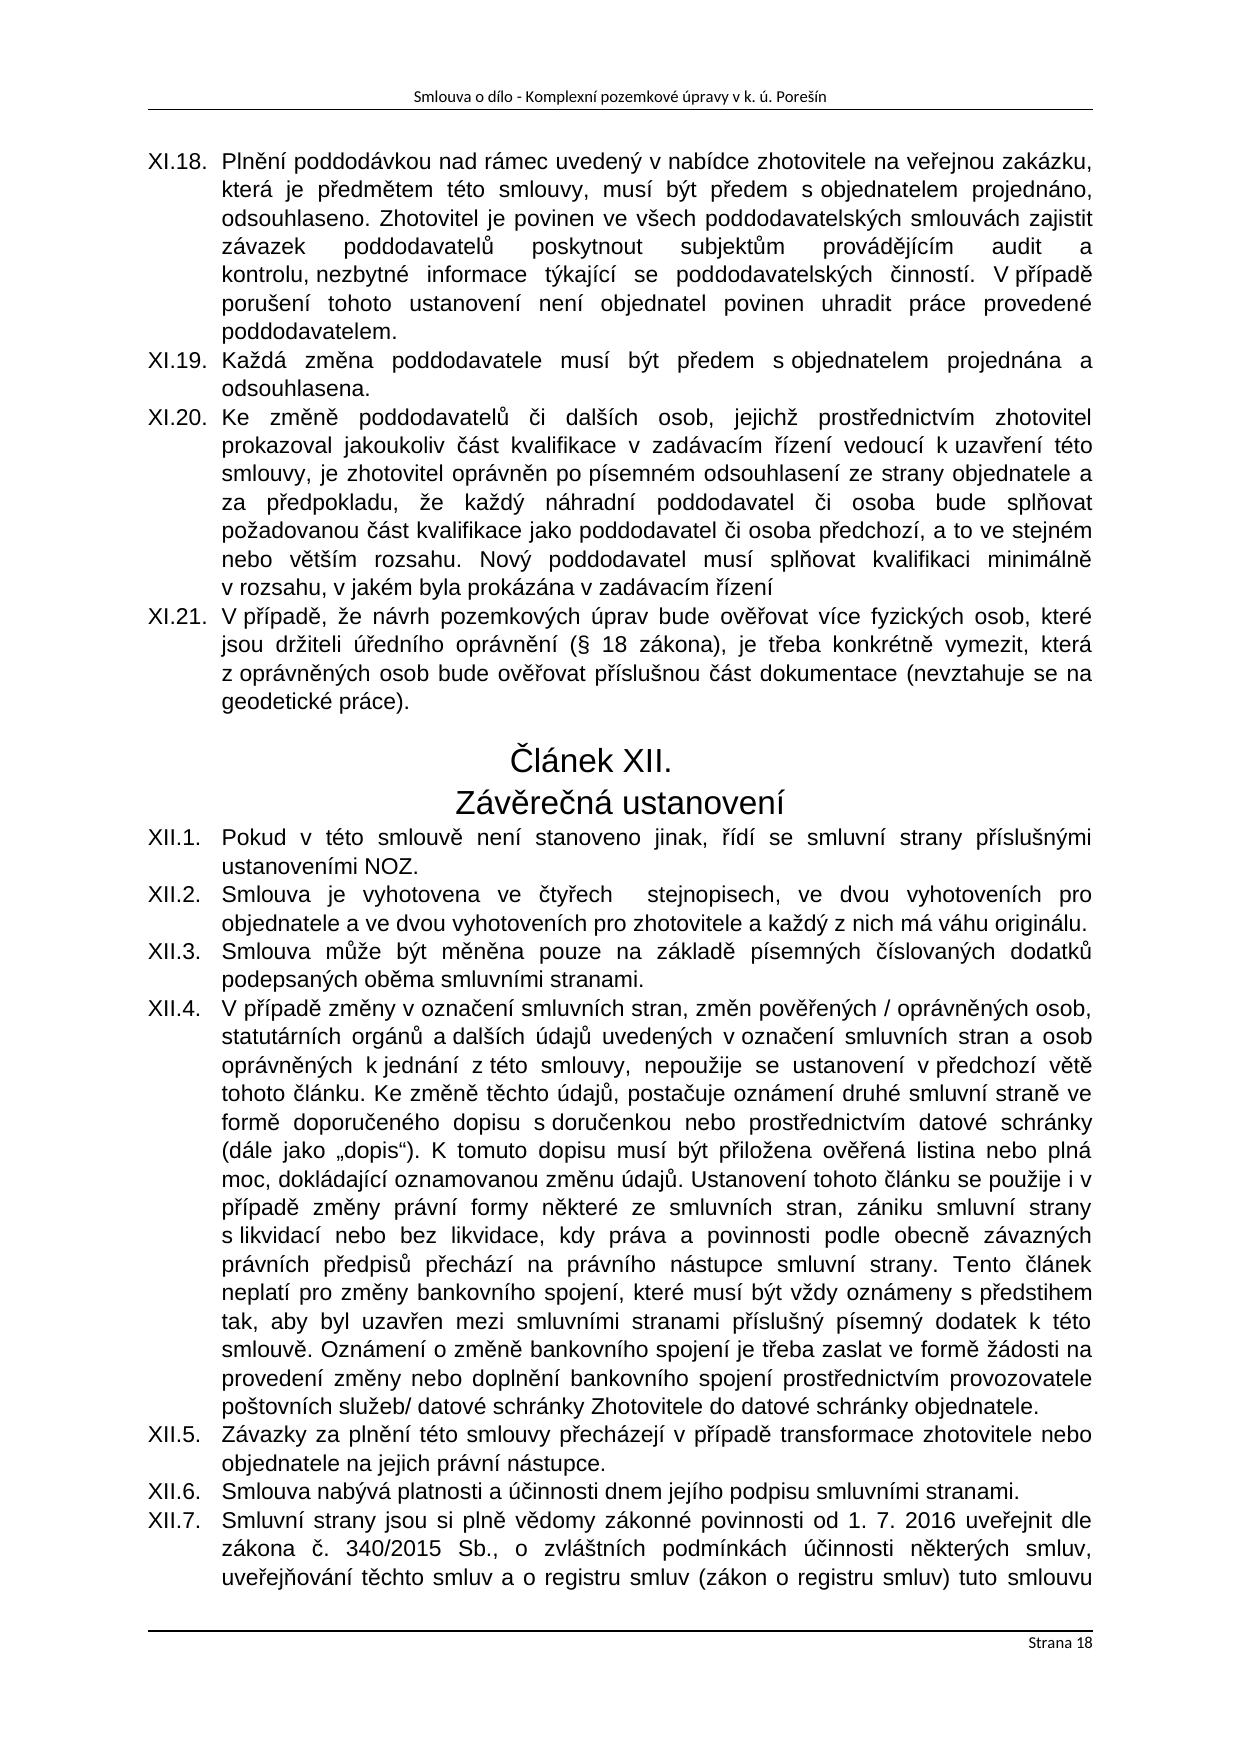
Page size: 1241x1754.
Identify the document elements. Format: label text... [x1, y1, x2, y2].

list Pokud v této smlouvě není stanoveno jinak, řídí se smluvní strany příslušnými ustanoveními NOZ. [148, 824, 1093, 879]
list V případě změny v označení smluvních stran, změn pověřených / oprávněných osob, statutárních orgánů a dalších údajů uvedených v označení smluvních stran a osob oprávněných k jednání z této smlouvy, nepoužije se ustanovení v předchozí větě tohoto článku. Ke změně těchto údajů, postačuje oznámení druhé smluvní straně ve formě doporučeného dopisu s doručenkou nebo prostřednictvím datové schránky (dále jako „dopis“). K tomuto dopisu musí být přiložena ověřená listina nebo plná moc, dokládající oznamovanou změnu údajů. Ustanovení tohoto článku se použije i v případě změny právní formy některé ze smluvních stran, zániku smluvní strany s likvidací nebo bez likvidace, kdy práva a povinnosti podle obecně závazných právních předpisů přechází na právního nástupce smluvní strany. Tento článek neplatí pro změny bankovního spojení, které musí být vždy oznámeny s předstihem tak, aby byl uzavřen mezi smluvními stranami příslušný písemný dodatek k této smlouvě. Oznámení o změně bankovního spojení je třeba zaslat ve formě žádosti na provedení změny nebo doplnění bankovního spojení prostřednictvím provozovatele poštovních služeb/ datové schránky Zhotovitele do datové schránky objednatele. [148, 995, 1093, 1419]
list V případě, že návrh pozemkových úprav bude ověřovat více fyzických osob, které jsou držiteli úředního oprávnění (§ 18 zákona), je třeba konkrétně vymezit, která z oprávněných osob bude ověřovat příslušnou část dokumentace (nevztahuje se na geodetické práce). [148, 603, 1093, 714]
list Smlouva může být měněna pouze na základě písemných číslovaných dodatků podepsaných oběma smluvními stranami. [148, 938, 1093, 993]
list Závazky za plnění této smlouvy přecházejí v případě transformace zhotovitele nebo objednatele na jejich právní nástupce. [148, 1421, 1093, 1476]
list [148, 1507, 1093, 1590]
list Smlouva nabývá platnosti a účinnosti dnem jejího podpisu smluvními stranami. [148, 1478, 1093, 1505]
list Smlouva je vyhotovena ve čtyřech stejnopisech, ve dvou vyhotoveních pro objednatele a ve dvou vyhotoveních pro zhotovitele a každý z nich má váhu originálu. [148, 881, 1093, 936]
list Plnění poddodávkou nad rámec uvedený v nabídce zhotovitele na veřejnou zakázku, která je předmětem této smlouvy, musí být předem s objednatelem projednáno, odsouhlaseno. Zhotovitel je povinen ve všech poddodavatelských smlouvách zajistit závazek poddodavatelů poskytnout subjektům provádějícím audit a kontrolu, nezbytné informace týkající se poddodavatelských činností. V případě porušení tohoto ustanovení není objednatel povinen uhradit práce provedené poddodavatelem. [148, 148, 1093, 344]
list Ke změně poddodavatelů či dalších osob, jejichž prostřednictvím zhotovitel prokazoval jakoukoliv část kvalifikace v zadávacím řízení vedoucí k uzavření této smlouvy, je zhotovitel oprávněn po písemném odsouhlasení ze strany objednatele a za předpokladu, že každý náhradní poddodavatel či osoba bude splňovat požadovanou část kvalifikace jako poddodavatel či osoba předchozí, a to ve stejném nebo větším rozsahu. Nový poddodavatel musí splňovat kvalifikaci minimálně v rozsahu, v jakém byla prokázána v zadávacím řízení [148, 403, 1093, 601]
list Každá změna poddodavatele musí být předem s objednatelem projednána a odsouhlasena. [148, 347, 1093, 401]
subtitle Závěrečná ustanovení [148, 741, 1093, 821]
